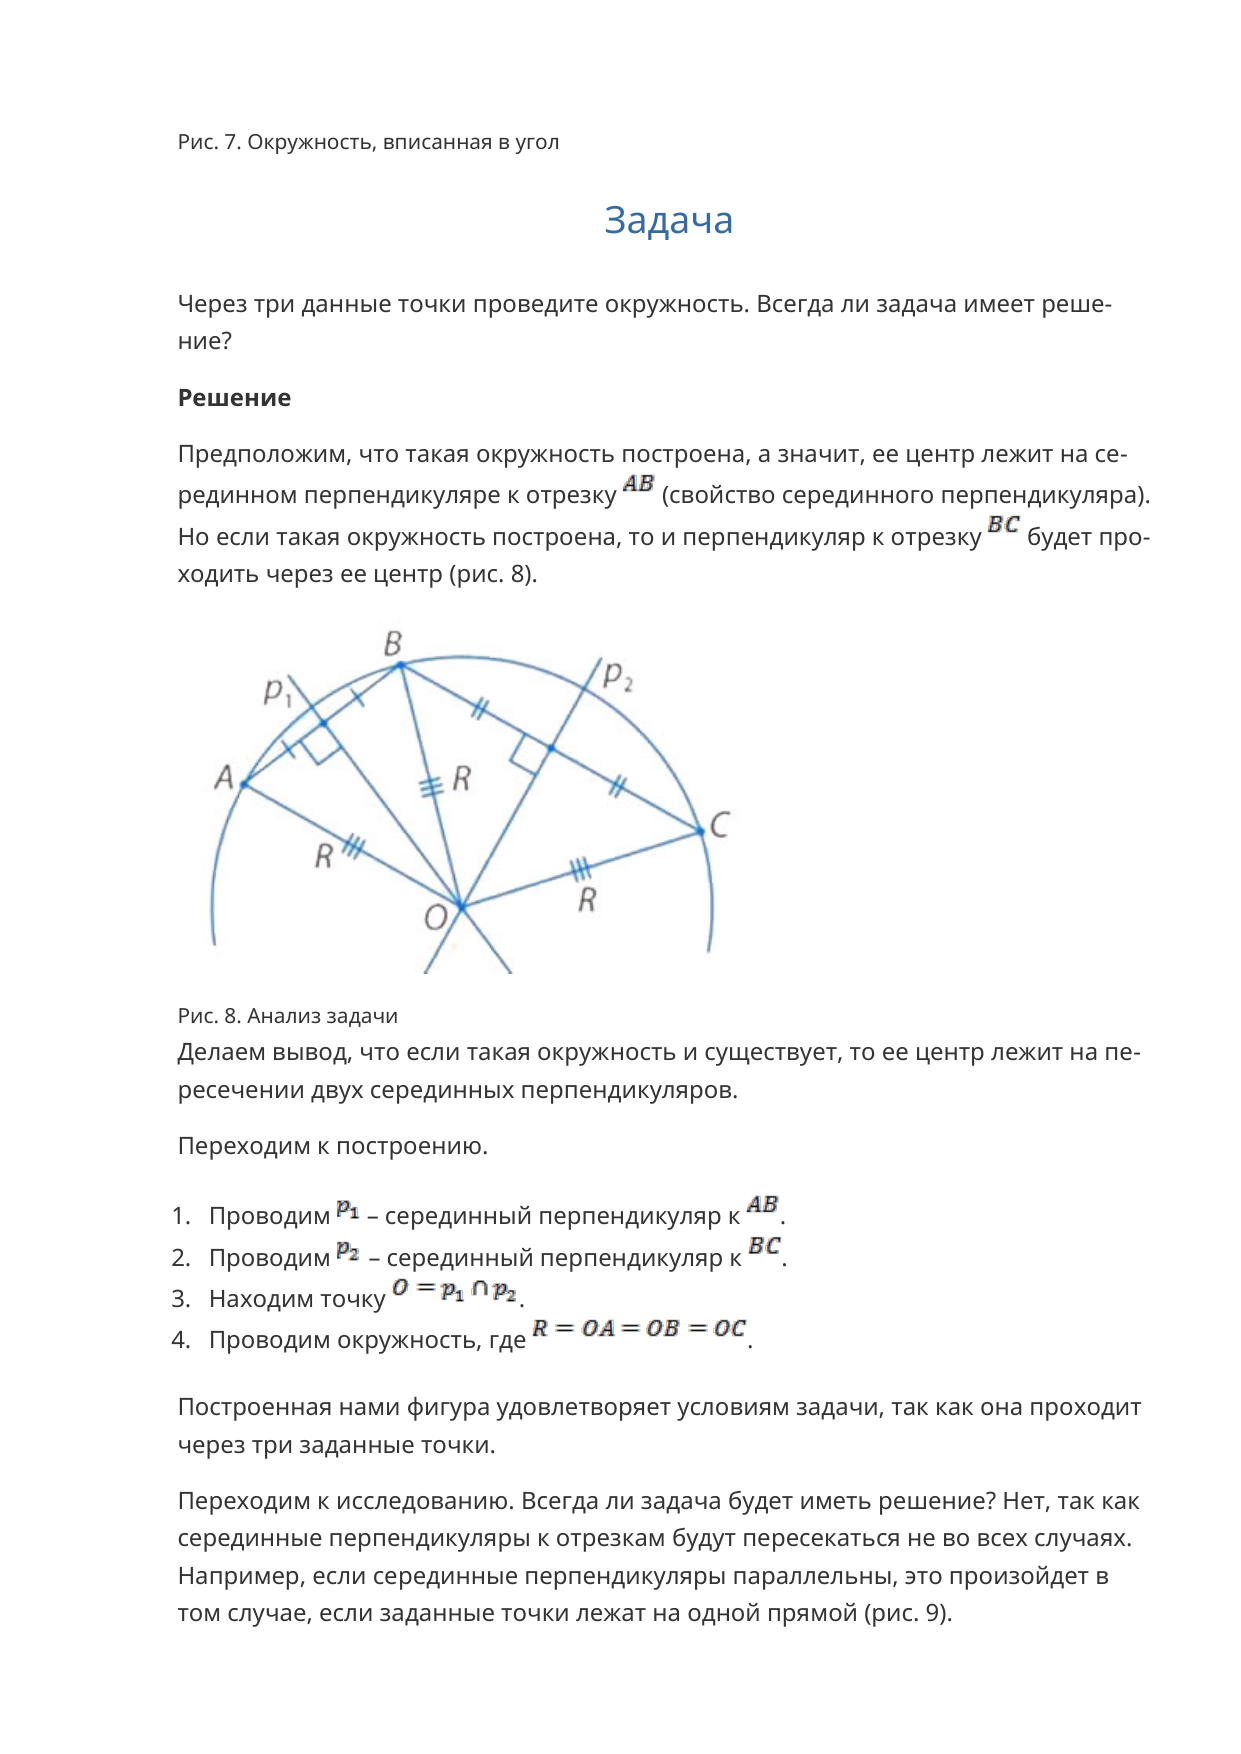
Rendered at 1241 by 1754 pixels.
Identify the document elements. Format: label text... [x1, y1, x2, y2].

list Проводим – серединный перпендикуляр к . [171, 1190, 1152, 1232]
picture [746, 1190, 780, 1225]
text Рис. 8. Анализ задачи [177, 992, 1152, 1030]
text Переходим к построению. [177, 1124, 1152, 1161]
text Через три данные точки проведите окружность. Всегда ли задача имеет решение? [177, 282, 1152, 357]
list Проводим окружность, где . [171, 1314, 1152, 1356]
text Задача [177, 193, 1152, 244]
picture [177, 608, 745, 974]
list Проводим – серединный перпендикуляр к . [171, 1232, 1152, 1273]
text Решение [177, 375, 1152, 413]
text Построенная нами фигура удовлетворяет условиям задачи, так как она проходит через три заданные точки. [177, 1385, 1152, 1460]
text Рис. 7. Окружность, вписанная в угол [177, 118, 1152, 156]
text Делаем вывод, что если такая окружность и существует, то ее центр лежит на пересечении двух серединных перпендикуляров. [177, 1030, 1152, 1105]
text Переходим к исследованию. Всегда ли задача будет иметь решение? Нет, так как серединные перпендикуляры к отрезкам будут пересекаться не во всех случаях. Например, если серединные перпендикуляры параллельны, это произойдет в том случае, если заданные точки лежат на одной прямой (рис. 9). [177, 1479, 1152, 1629]
text Предположим, что такая окружность построена, а значит, ее центр лежит на серединном перпендикуляре к отрезку (свойство серединного перпендикуляра). Но если такая окружность построена, то и перпендикуляр к отрезку будет проходить через ее центр (рис. 8). [177, 432, 1152, 589]
picture [337, 1231, 362, 1267]
picture [987, 510, 1021, 545]
list Находим точку . [171, 1273, 1152, 1314]
picture [532, 1314, 747, 1349]
picture [748, 1231, 782, 1267]
picture [337, 1190, 361, 1225]
picture [622, 469, 656, 504]
picture [392, 1273, 519, 1308]
